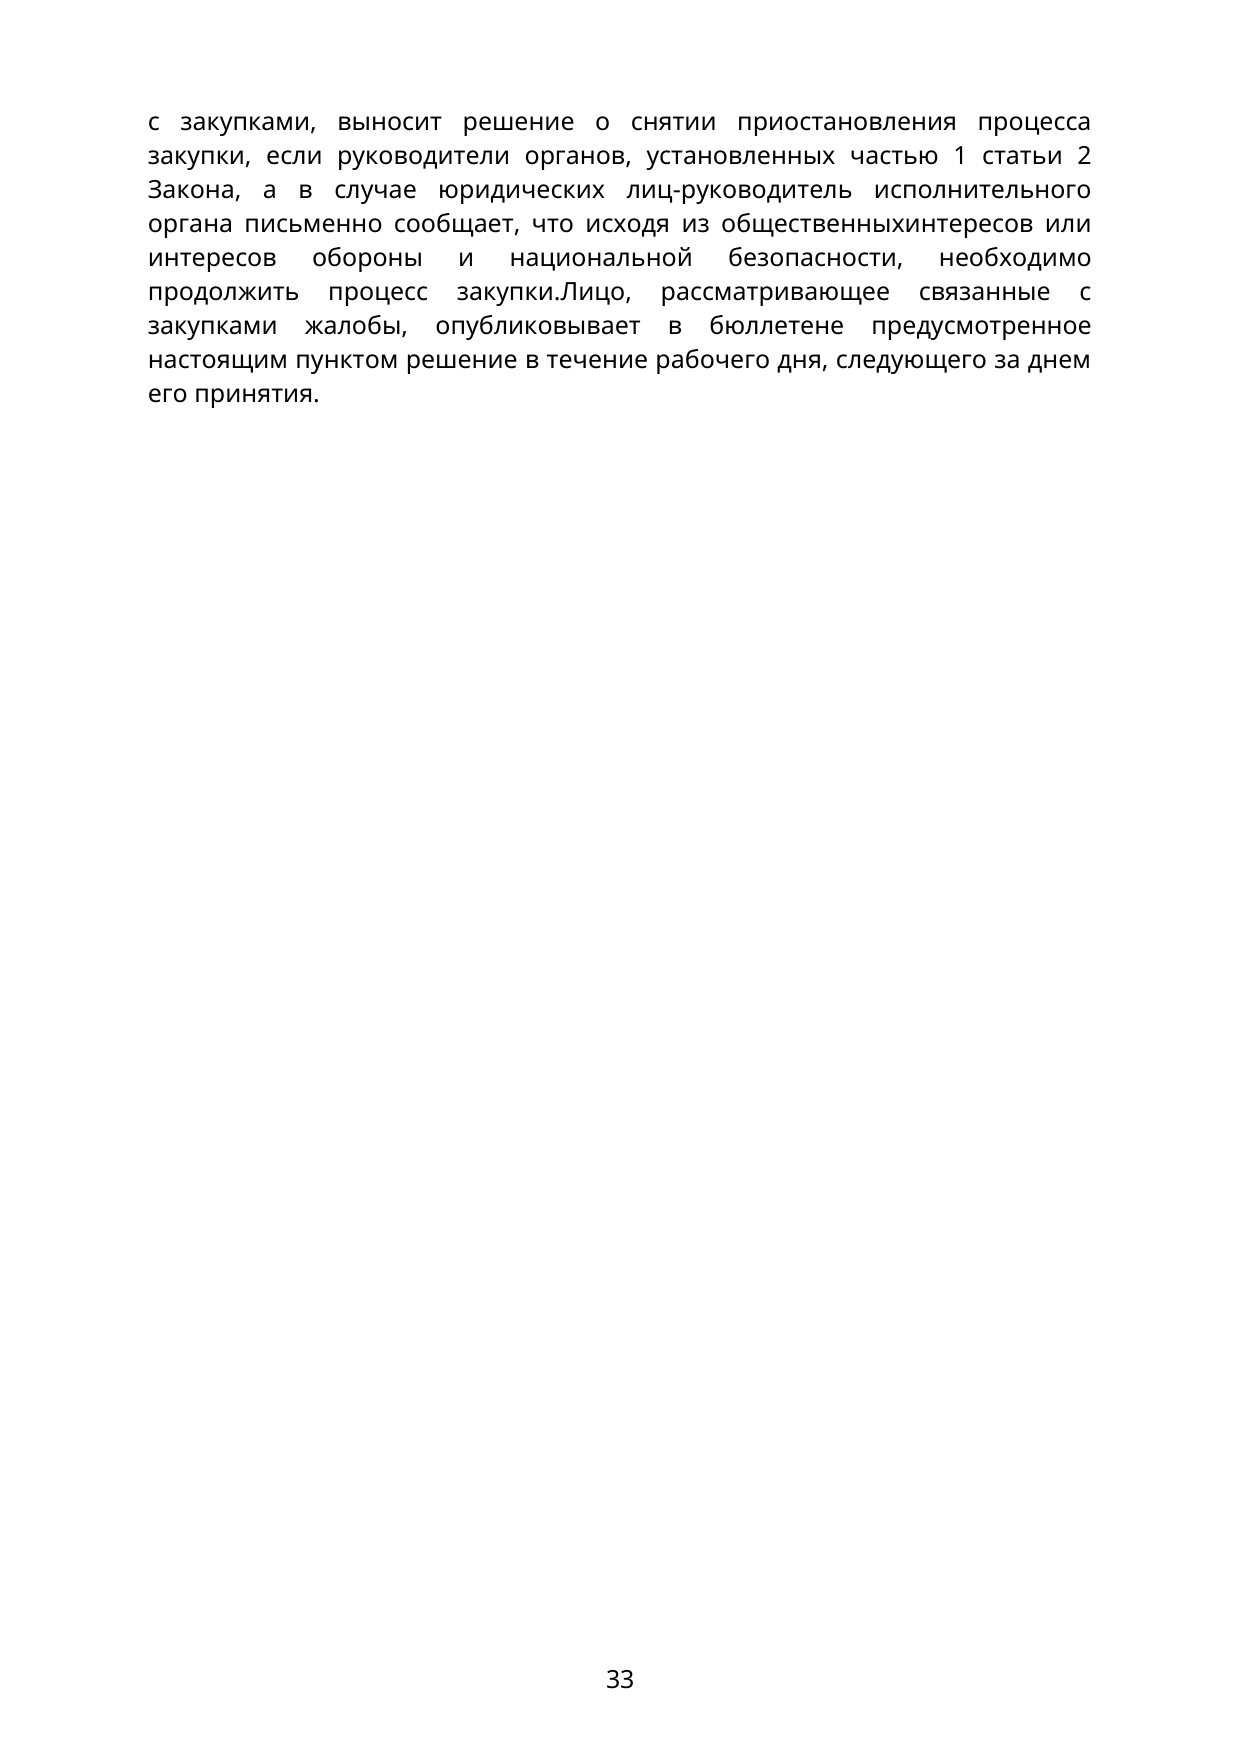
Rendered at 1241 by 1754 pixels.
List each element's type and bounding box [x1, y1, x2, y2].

text [148, 103, 1092, 410]
